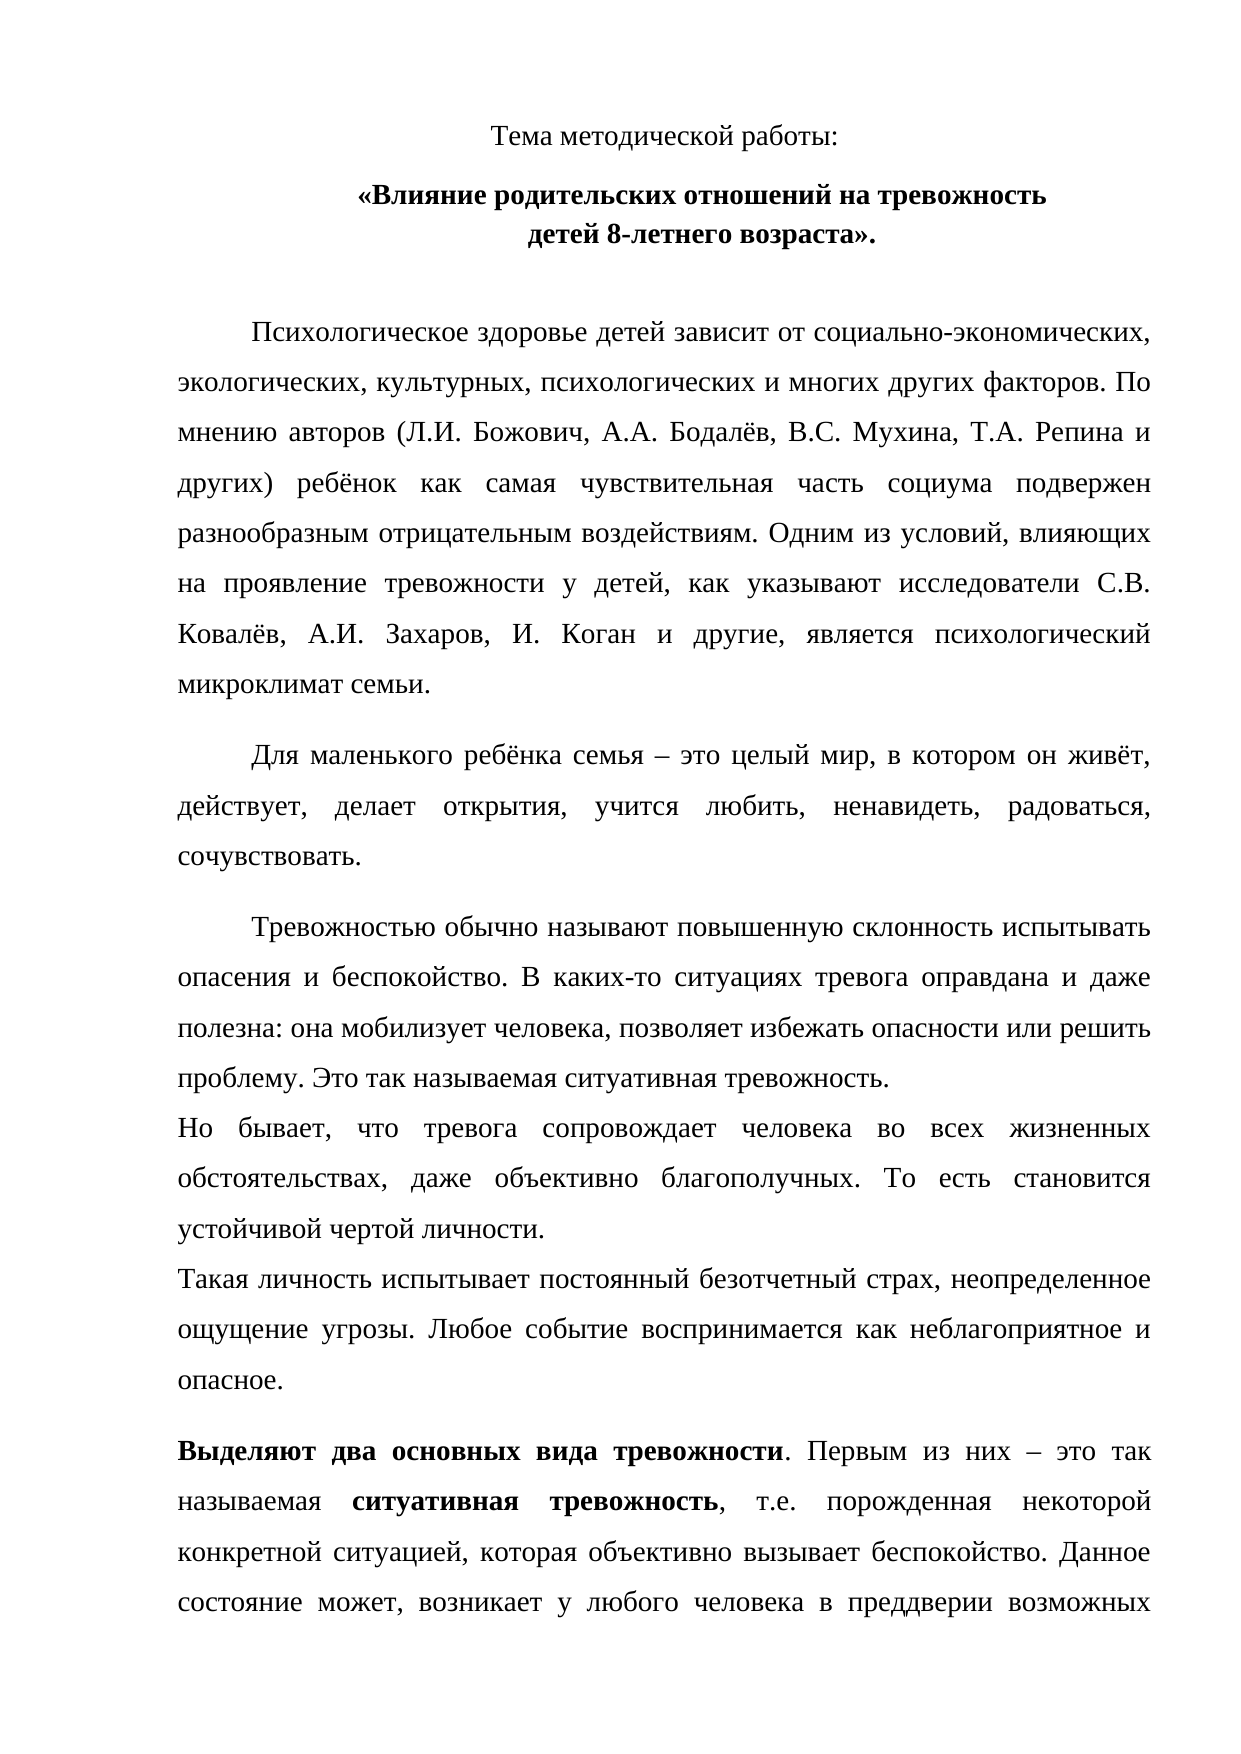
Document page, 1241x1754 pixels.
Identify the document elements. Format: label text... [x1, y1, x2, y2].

text Но бывает, что тревога сопровождает человека во всех жизненных обстоятельствах, даже объективно благополучных. То есть становится устойчивой чертой личности. [177, 1110, 1152, 1244]
list «Влияние родительских отношений на тревожность [252, 177, 1152, 211]
list детей 8-летнего возраста». [252, 216, 1152, 249]
text Такая личность испытывает постоянный безотчетный страх, неопределенное ощущение угрозы. Любое событие воспринимается как неблагоприятное и опасное. [177, 1261, 1152, 1395]
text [177, 1433, 1152, 1617]
text Психологическое здоровье детей зависит от социально-экономических, экологических, культурных, психологических и многих других факторов. По мнению авторов (Л.И. Божович, А.А. Бодалёв, В.С. Мухина, Т.А. Репина и других) ребёнок как самая чувствительная часть социума подвержен разнообразным отрицательным воздействиям. Одним из условий, влияющих на проявление тревожности у детей, как указывают исследователи С.В. Ковалёв, А.И. Захаров, И. Коган и другие, является психологический микроклимат семьи. [177, 314, 1152, 700]
text Для маленького ребёнка семья – это целый мир, в котором он живёт, действует, делает открытия, учится любить, ненавидеть, радоваться, сочувствовать. [177, 737, 1152, 871]
text Тревожностью обычно называют повышенную склонность испытывать опасения и беспокойство. В каких-то ситуациях тревога оправдана и даже полезна: она мобилизует человека, позволяет избежать опасности или решить проблему. Это так называемая ситуативная тревожность. [177, 909, 1152, 1093]
text Тема методической работы: [177, 118, 1152, 152]
